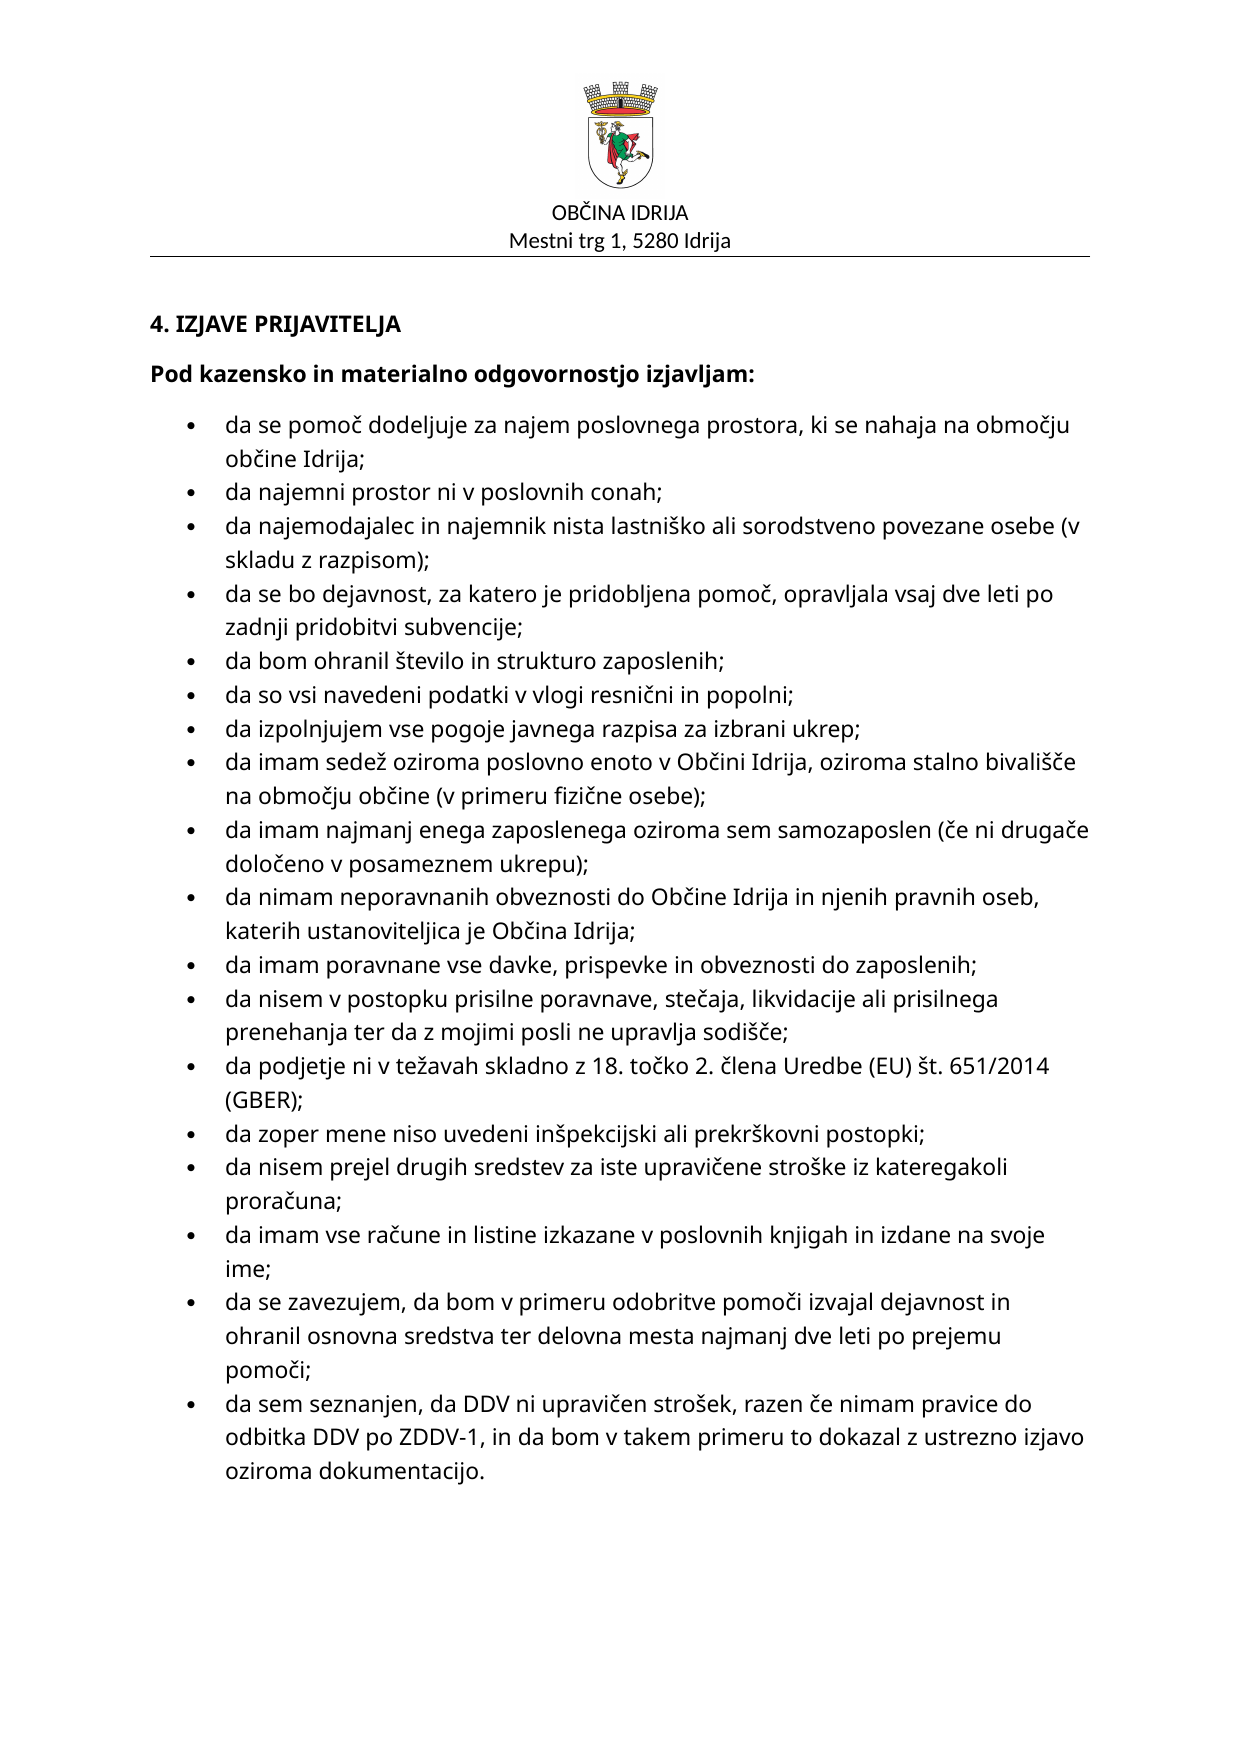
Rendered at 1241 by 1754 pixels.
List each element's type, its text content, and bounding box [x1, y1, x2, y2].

list da sem seznanjen, da DDV ni upravičen strošek, razen če nimam pravice do odbitka DDV po ZDDV-1, in da bom v takem primeru to dokazal z ustrezno izjavo oziroma dokumentacijo. [187, 1387, 1090, 1486]
list da nisem v postopku prisilne poravnave, stečaja, likvidacije ali prisilnega prenehanja ter da z mojimi posli ne upravlja sodišče; [187, 982, 1090, 1047]
list da se bo dejavnost, za katero je pridobljena pomoč, opravljala vsaj dve leti po zadnji pridobitvi subvencije; [187, 577, 1090, 642]
list da so vsi navedeni podatki v vlogi resnični in popolni; [187, 679, 1090, 710]
list da nisem prejel drugih sredstev za iste upravičene stroške iz kateregakoli proračuna; [187, 1151, 1090, 1216]
list da imam vse račune in listine izkazane v poslovnih knjigah in izdane na svoje ime; [187, 1219, 1090, 1284]
text 4. IZJAVE PRIJAVITELJA [150, 308, 1090, 339]
list da imam najmanj enega zaposlenega oziroma sem samozaposlen (če ni drugače določeno v posameznem ukrepu); [187, 814, 1090, 879]
list da se pomoč dodeljuje za najem poslovnega prostora, ki se nahaja na območju občine Idrija; [187, 409, 1090, 474]
list da imam sedež oziroma poslovno enoto v Občini Idrija, oziroma stalno bivališče na območju občine (v primeru fizične osebe); [187, 746, 1090, 811]
picture [574, 73, 666, 199]
list da nimam neporavnanih obveznosti do Občine Idrija in njenih pravnih oseb, katerih ustanoviteljica je Občina Idrija; [187, 881, 1090, 946]
list da najemodajalec in najemnik nista lastniško ali sorodstveno povezane osebe (v skladu z razpisom); [187, 510, 1090, 575]
list da se zavezujem, da bom v primeru odobritve pomoči izvajal dejavnost in ohranil osnovna sredstva ter delovna mesta najmanj dve leti po prejemu pomoči; [187, 1286, 1090, 1385]
text Pod kazensko in materialno odgovornostjo izjavljam: [150, 358, 1090, 389]
list da bom ohranil število in strukturo zaposlenih; [187, 645, 1090, 676]
list da zoper mene niso uvedeni inšpekcijski ali prekrškovni postopki; [187, 1117, 1090, 1149]
list da podjetje ni v težavah skladno z 18. točko 2. člena Uredbe (EU) št. 651/2014 (GBER); [187, 1050, 1090, 1115]
list da imam poravnane vse davke, prispevke in obveznosti do zaposlenih; [187, 949, 1090, 980]
list da najemni prostor ni v poslovnih conah; [187, 476, 1090, 507]
list da izpolnjujem vse pogoje javnega razpisa za izbrani ukrep; [187, 712, 1090, 744]
